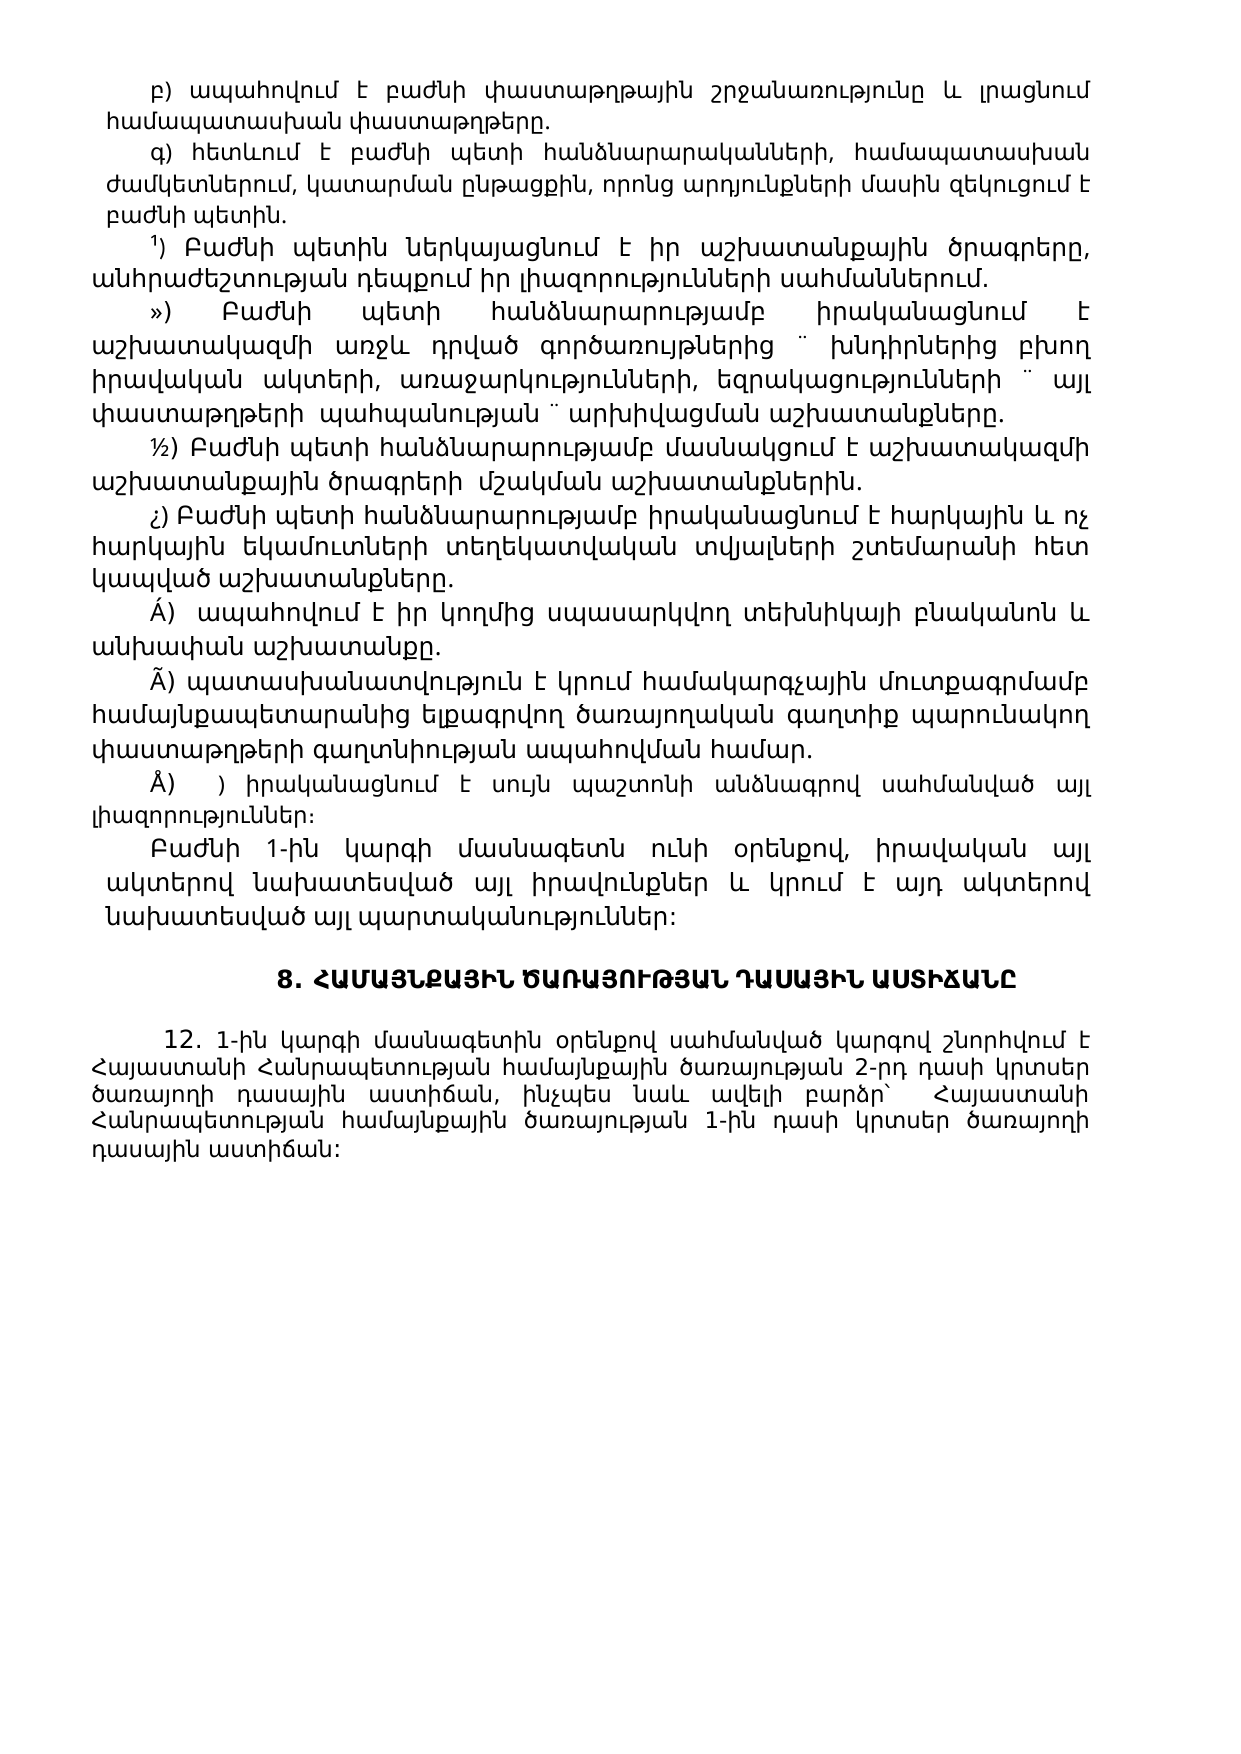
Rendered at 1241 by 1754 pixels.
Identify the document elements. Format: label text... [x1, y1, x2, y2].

text Á) ապահովում է իր կողմից սպասարկվող տեխնիկայի բնականոն և անխափան աշխատանքը. [91, 595, 1090, 663]
text Ã) պատասխանատվություն է կրում համակարգչային մուտքագրմամբ համայնքապետարանից ելքագրվող ծառայողական գաղտիք պարունակող փաստաթղթերի գաղտնիության ապահովման համար. [91, 663, 1090, 765]
text Å) ) իրականացնում է սույն պաշտոնի անձնագրով սահմանված այլ լիազորություններ։ [91, 765, 1090, 831]
text ¿) Բաժնի պետի հանձնարարությամբ իրականացնում է հարկային և ոչ հարկային եկամուտների տեղեկատվական տվյալների շտեմարանի հետ կապված աշխատանքները. [91, 498, 1090, 595]
text ») Բաժնի պետի հանձնարարությամբ իրականացնում է աշխատակազմի առջև դրված գործառույթներից ¨ խնդիրներից բխող իրավական ակտերի, առաջարկությունների, եզրակացությունների ¨ այլ փաստաթղթերի պահպանության ¨ արխիվացման աշխատանքները. [91, 293, 1090, 429]
text ½) Բաժնի պետի հանձնարարությամբ մասնակցում է աշխատակազմի աշխատանքային ծրագրերի մշակման աշխատանքներին. [91, 429, 1090, 498]
text գ) հետևում է բաժնի պետի հանձնարարականների, համապատասխան ժամկետներում, կատարման ընթացքին, որոնց արդյունքների մասին զեկուցում է բաժնի պետին. [106, 136, 1090, 230]
text Բաժնի 1-ին կարգի մասնագետն ունի oրենքով, իրավական այլ ակտերով նախատեսված այլ իրավունքներ և կրում է այդ ակտերով նախատեսված այլ պարտականություններ: [106, 831, 1090, 933]
text բ) ապահովում է բաժնի փաստաթղթային շրջանառությունը և լրացնում համապատասխան փաստաթղթերը. [106, 74, 1090, 136]
list ՀԱՄԱՅՆՔԱՅԻՆ ԾԱՌԱՅՈՒԹՅԱՆ ԴԱՍԱՅԻՆ ԱՍՏԻՃԱՆԸ [203, 962, 1090, 996]
text ¹) Բաժնի պետին ներկայացնում է իր աշխատանքային ծրագրերը, անհրաժեշտության դեպքում իր լիազորությունների սահմաններում. [91, 230, 1090, 293]
text 12. 1-ին կարգի մասնագետին օրենքով սահմանված կարգով շնորհվում է Հայաստանի Հանրապետության համայնքային ծառայության 2-րդ դասի կրտսեր ծառայողի դասային աստիճան, ինչպես նաև ավելի բարձր՝ Հայաստանի Հանրապետության համայնքային ծառայության 1-ին դասի կրտսեր ծառայողի դասային աստիճան: [91, 1025, 1090, 1163]
